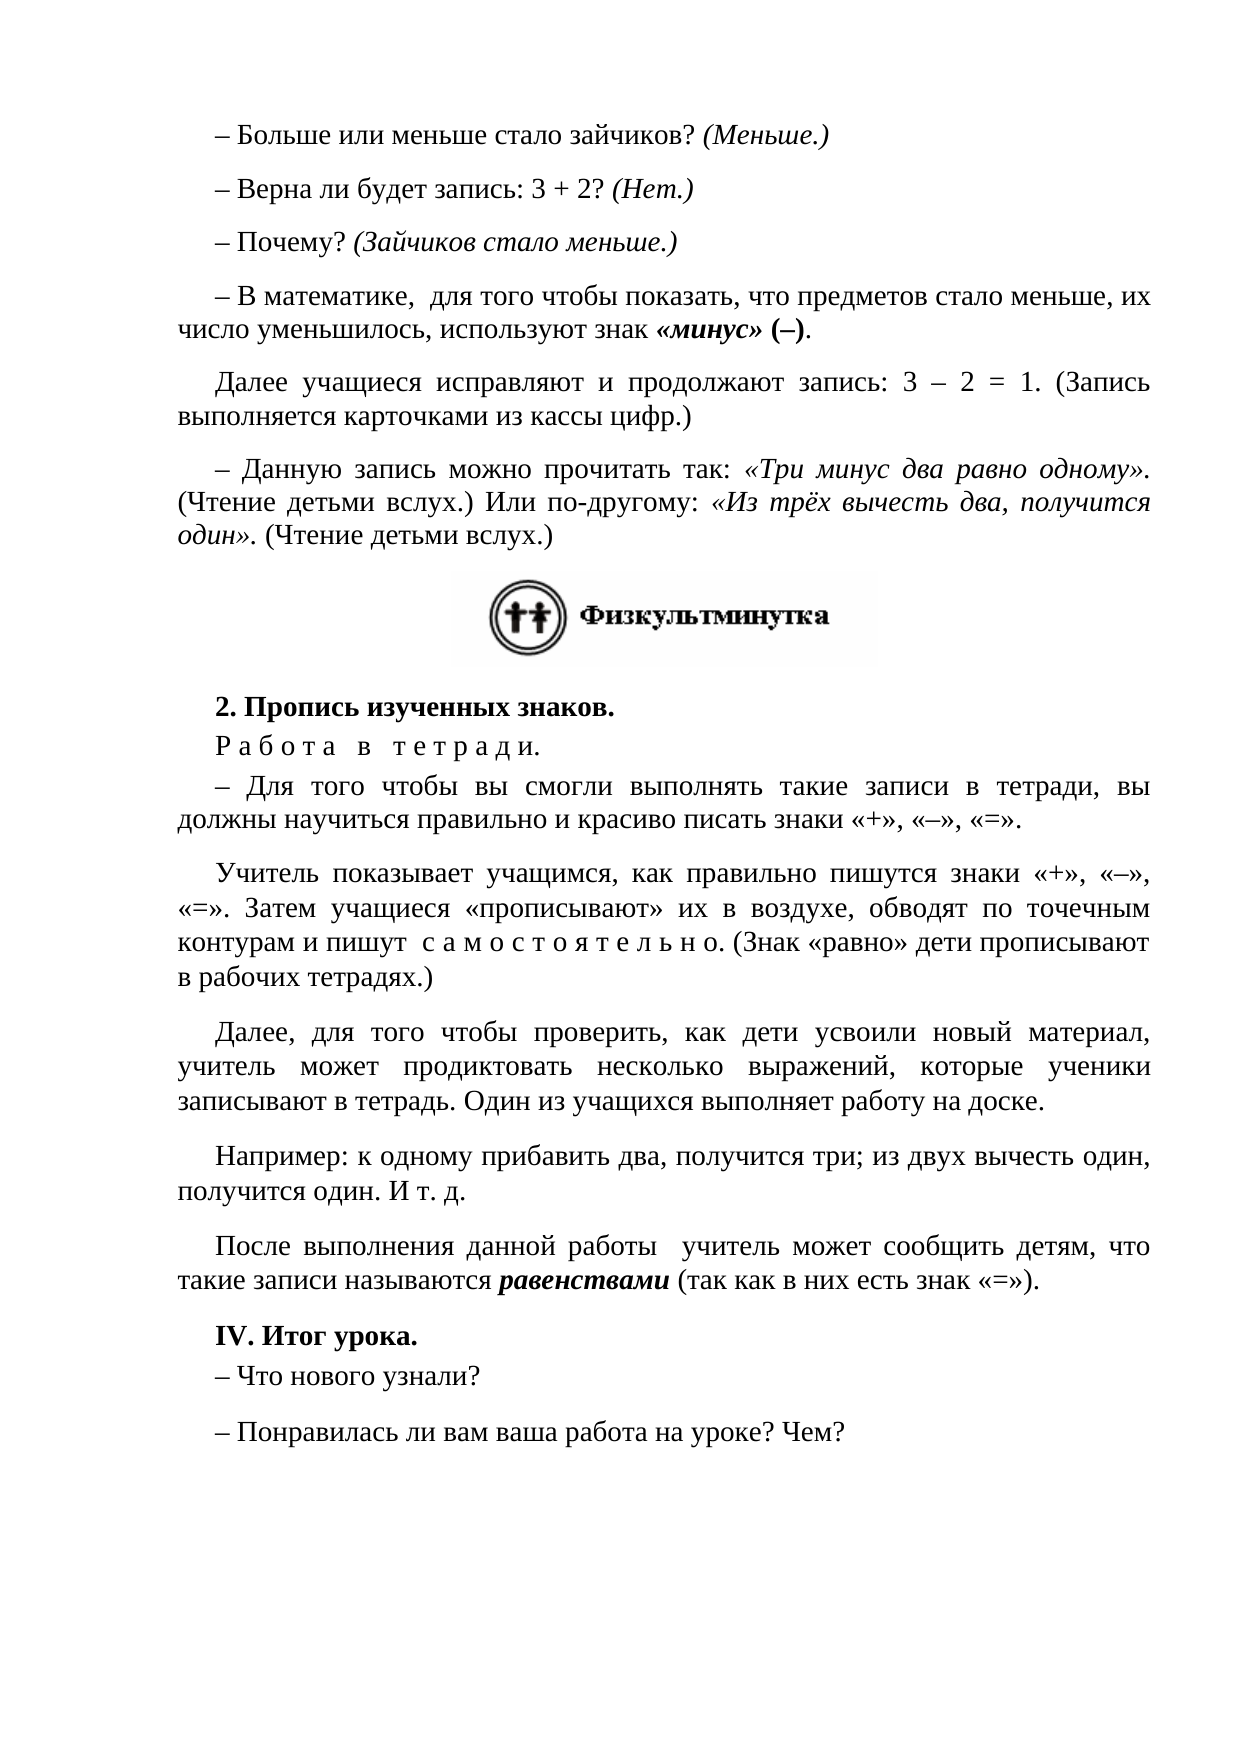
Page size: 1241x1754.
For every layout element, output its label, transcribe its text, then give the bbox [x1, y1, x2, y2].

text Р а б о т а в т е т р а д и. [177, 729, 1152, 762]
text Далее, для того чтобы проверить, как дети усвоили новый материал, учитель может продиктовать несколько выражений, которые ученики записывают в тетрадь. Один из учащихся выполняет работу на доске. [177, 1014, 1152, 1116]
text Далее учащиеся исправляют и продолжают запись: 3 – 2 = 1. (Запись выполняется карточками из кассы цифр.) [177, 366, 1152, 431]
text – Верна ли будет запись: 3 + 2? (Нет.) [177, 172, 1152, 204]
text – Понравилась ли вам ваша работа на уроке? Чем? [177, 1414, 1152, 1447]
text – Что нового узнали? [177, 1358, 1152, 1392]
text Например: к одному прибавить два, получится три; из двух вычесть один, получится один. И т. д. [177, 1138, 1152, 1206]
text – Почему? (Зайчиков стало меньше.) [177, 225, 1152, 258]
text IV. Итог урока. [177, 1318, 1152, 1351]
text – Больше или меньше стало зайчиков? (Меньше.) [177, 118, 1152, 151]
text – Для того чтобы вы смогли выполнять такие записи в тетради, вы должны научиться правильно и красиво писать знаки «+», «–», «=». [177, 769, 1152, 834]
picture [451, 571, 878, 667]
text – Данную запись можно прочитать так: «Три минус два равно одному». (Чтение детьми вслух.) Или по-другому: «Из трёх вычесть два, получится один». (Чтение детьми вслух.) [177, 452, 1152, 551]
text 2. Пропись изученных знаков. [177, 691, 1152, 723]
text После выполнения данной работы учитель может сообщить детям, что такие записи называются равенствами (так как в них есть знак «=»). [177, 1228, 1152, 1296]
text – В математике, для того чтобы показать, что предметов стало меньше, их число уменьшилось, используют знак «минус» (–). [177, 279, 1152, 345]
text Учитель показывает учащимся, как правильно пишутся знаки «+», «–», «=». Затем учащиеся «прописывают» их в воздухе, обводят по точечным контурам и пишут с а м о с т о я т е л ь н о. (Знак «равно» дети прописывают в рабочих тетрадях.) [177, 855, 1152, 992]
